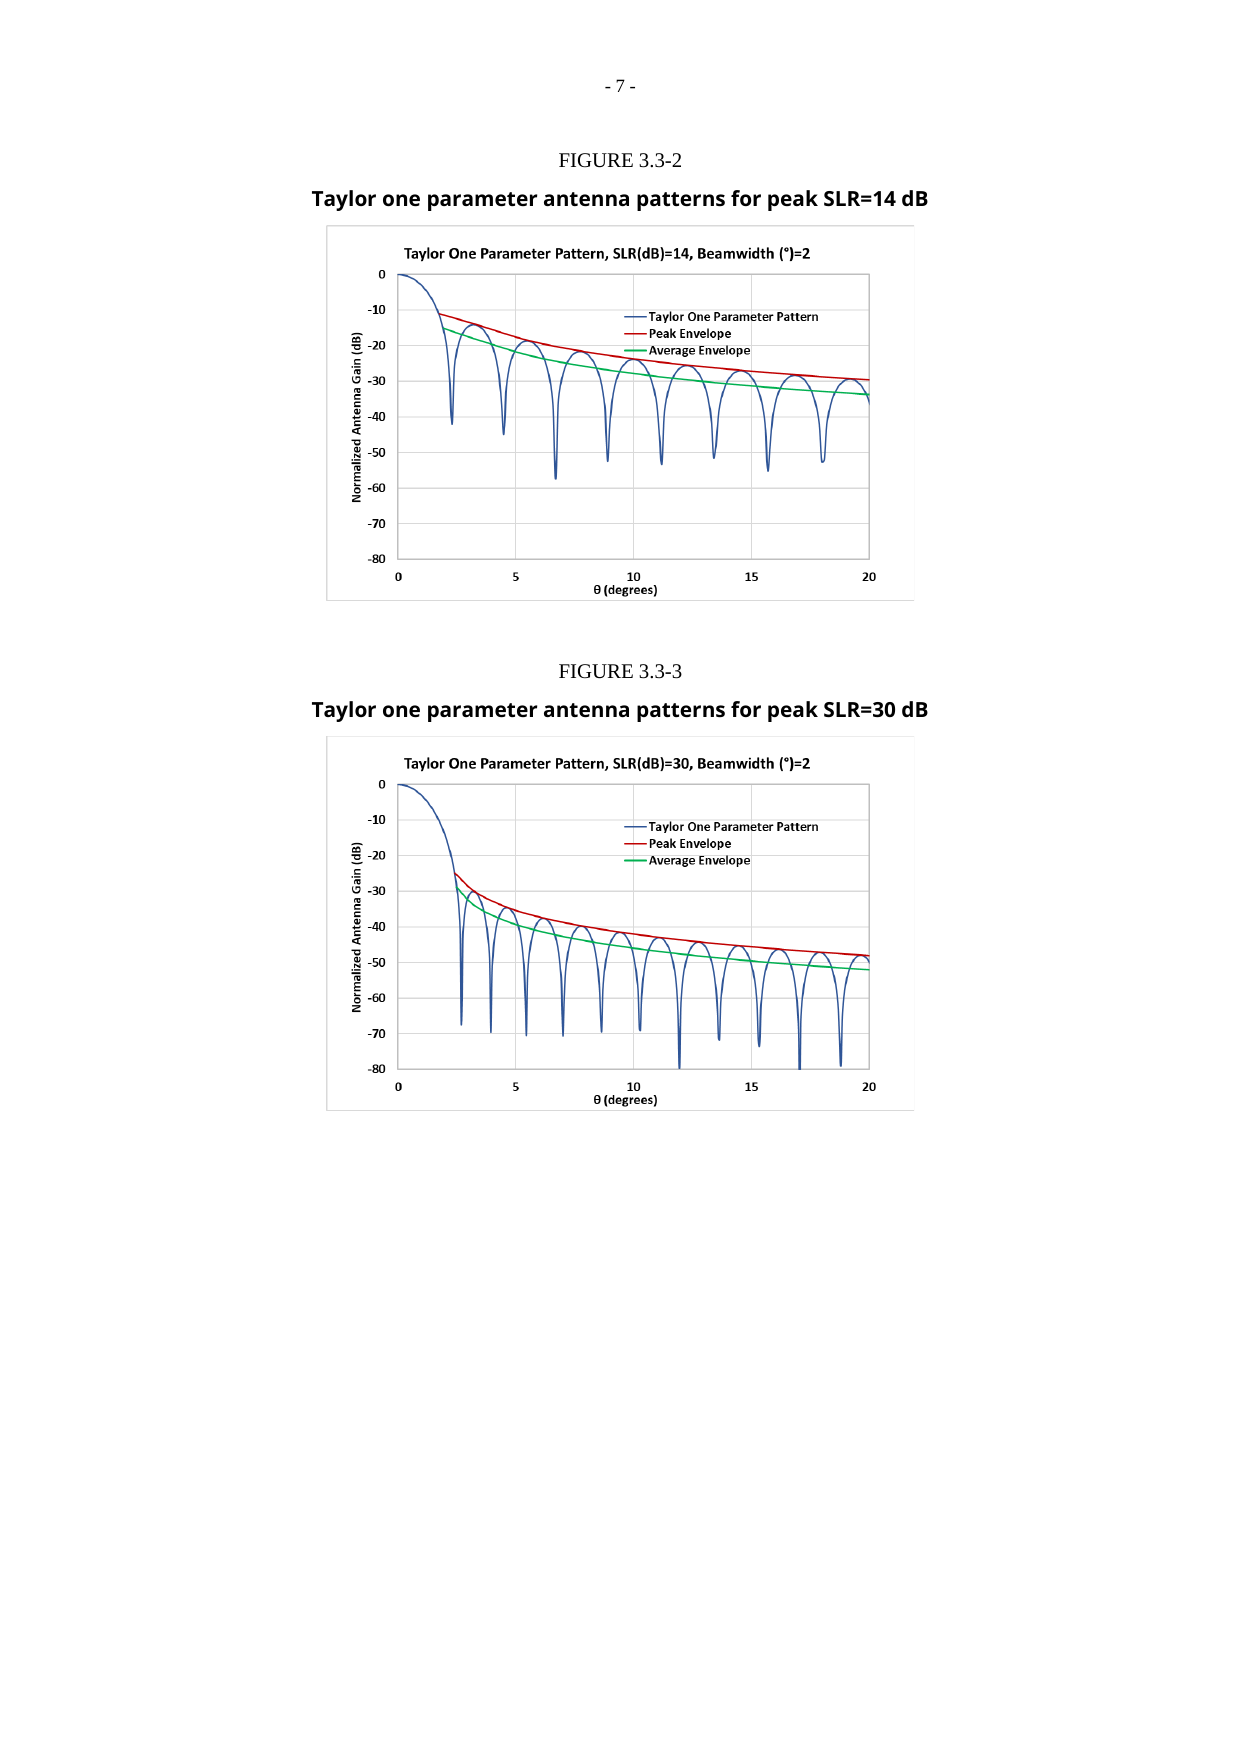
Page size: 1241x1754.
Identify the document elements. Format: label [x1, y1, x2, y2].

picture [326, 225, 915, 601]
picture [326, 736, 915, 1111]
